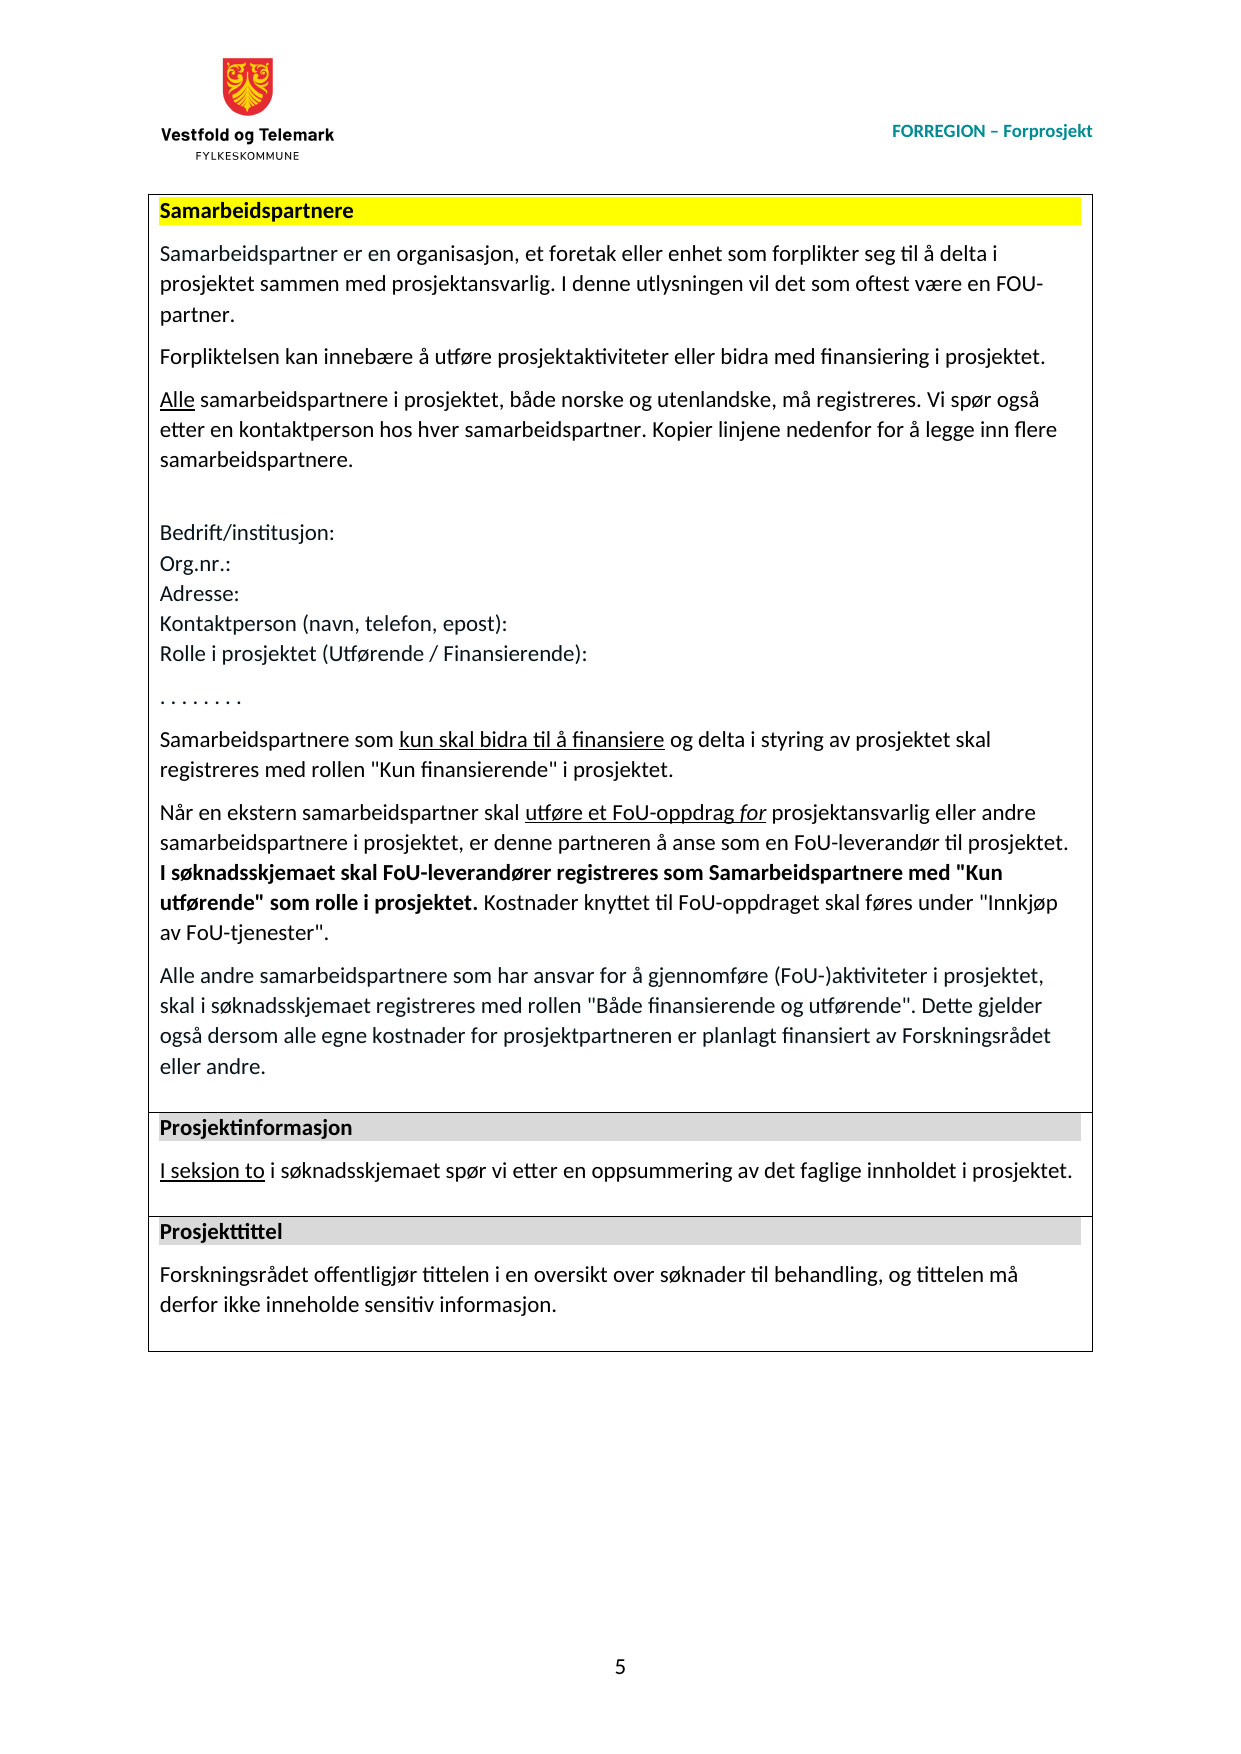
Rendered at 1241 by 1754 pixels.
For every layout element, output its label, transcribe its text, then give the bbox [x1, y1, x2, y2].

picture [161, 58, 334, 160]
table_cell Prosjekttittel Forskningsrådet offentligjør tittelen i en oversikt over søknader til behandling, og tittelen må derfor ikke inneholde sensitiv informasjon. [149, 1217, 1092, 1351]
table_cell Samarbeidspartnere Samarbeidspartner er en organisasjon, et foretak eller enhet som forplikter seg til å delta i prosjektet sammen med prosjektansvarlig. I denne utlysningen vil det som oftest være en FOU-partner. Forpliktelsen kan innebære å utføre prosjektaktiviteter eller bidra med finansiering i prosjektet. Alle samarbeidspartnere i prosjektet, både norske og utenlandske, må registreres. Vi spør også etter en kontaktperson hos hver samarbeidspartner. Kopier linjene nedenfor for å legge inn flere samarbeidspartnere. Bedrift/institusjon: Org.nr.: Adresse: Kontaktperson (navn, telefon, epost): Rolle i prosjektet (Utførende / Finansierende): . . . . . . . . Samarbeidspartnere som kun skal bidra til å finansiere og delta i styring av prosjektet skal registreres med rollen "Kun finansierende" i prosjektet. Når en ekstern samarbeidspartner skal utføre et FoU-oppdrag for prosjektansvarlig eller andre samarbeidspartnere i prosjektet, er denne partneren å anse som en FoU-leverandør til prosjektet. I søknadsskjemaet skal FoU-leverandører registreres som Samarbeidspartnere med "Kun utførende" som rolle i prosjektet. Kostnader knyttet til FoU-oppdraget skal føres under "Innkjøp av FoU-tjenester". Alle andre samarbeidspartnere som har ansvar for å gjennomføre (FoU-)aktiviteter i prosjektet, skal i søknadsskjemaet registreres med rollen "Både finansierende og utførende". Dette gjelder også dersom alle egne kostnader for prosjektpartneren er planlagt finansiert av Forskningsrådet eller andre. [149, 195, 1092, 1112]
table_cell Prosjektinformasjon I seksjon to i søknadsskjemaet spør vi etter en oppsummering av det faglige innholdet i prosjektet. [149, 1113, 1092, 1216]
